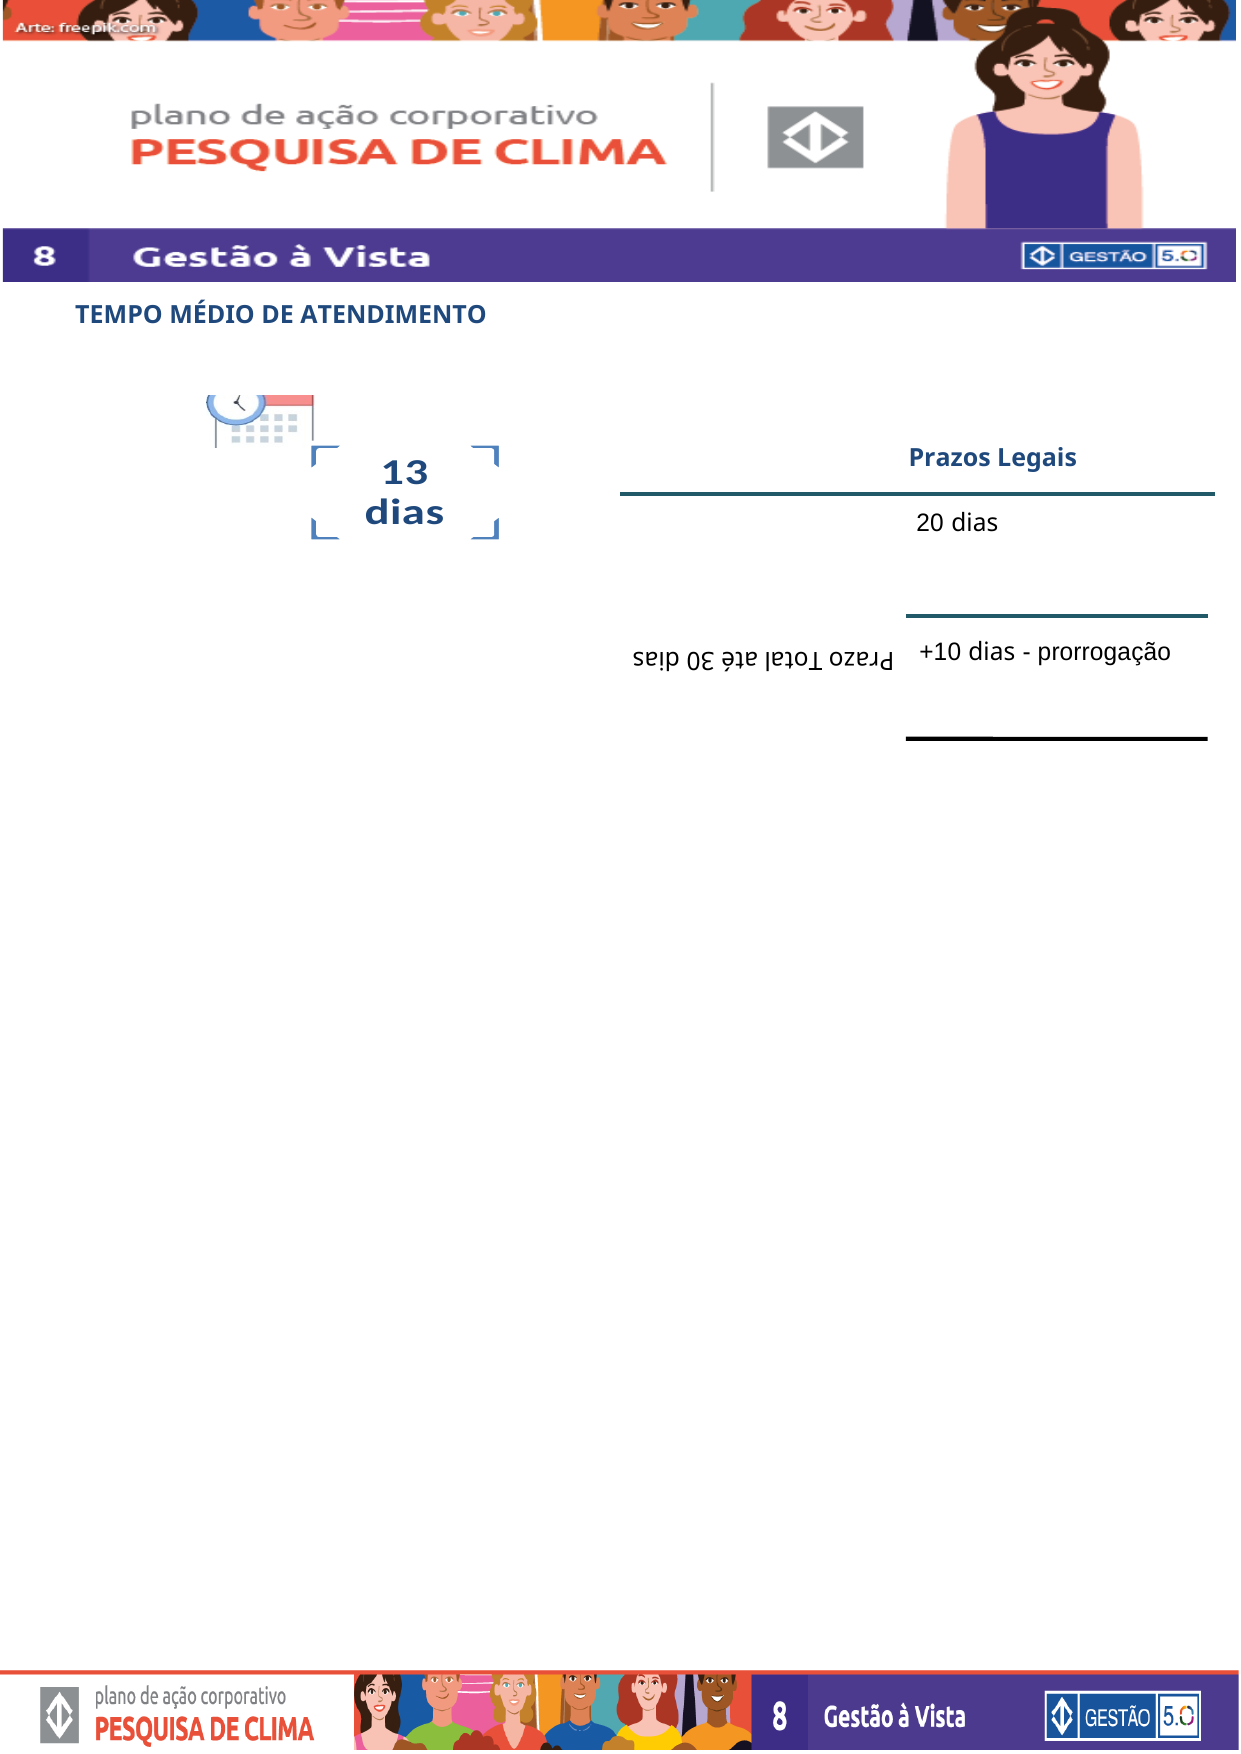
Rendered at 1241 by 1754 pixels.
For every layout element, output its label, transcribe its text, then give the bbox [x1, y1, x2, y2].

text TEMPO MÉDIO DE ATENDIMENTO [75, 282, 1165, 330]
text Prazos Legais [370, 440, 497, 474]
text Prazos Legais [503, 440, 1165, 474]
picture [1, 0, 1236, 282]
picture [0, 1670, 1239, 1750]
picture [206, 395, 315, 448]
